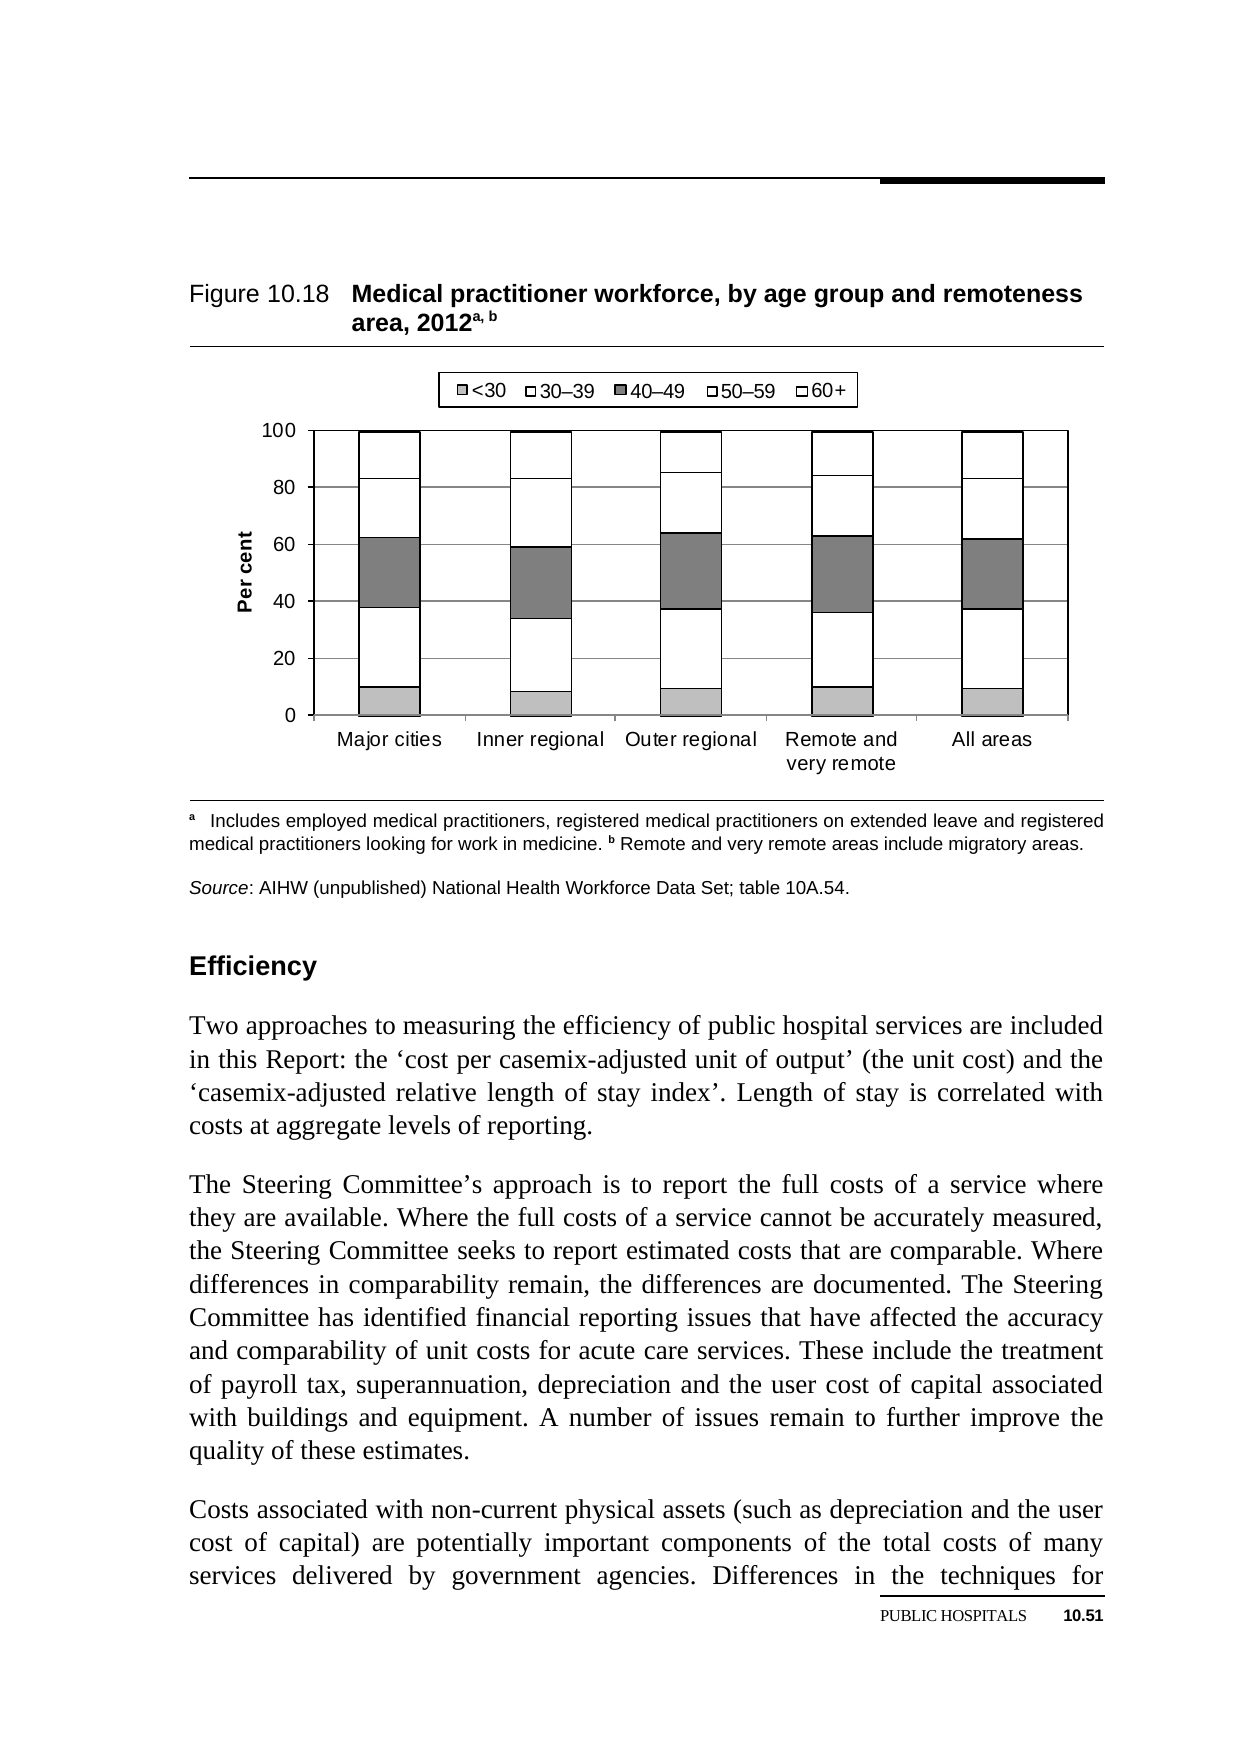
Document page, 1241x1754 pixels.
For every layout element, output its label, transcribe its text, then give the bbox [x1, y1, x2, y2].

text The Steering Committee’s approach is to report the full costs of a service where they are available. Where the full costs of a service cannot be accurately measured, the Steering Committee seeks to report estimated costs that are comparable. Where differences in comparability remain, the differences are documented. The Steering Committee has identified financial reporting issues that have affected the accuracy and comparability of unit costs for acute care services. These include the treatment of payroll tax, superannuation, depreciation and the user cost of capital associated with buildings and equipment. A number of issues remain to further improve the quality of these estimates. [189, 1166, 1104, 1466]
title Figure 10.18 Medical practitioner workforce, by age group and remoteness area, 2012a, b [189, 279, 1104, 338]
text a Includes employed medical practitioners, registered medical practitioners on extended leave and registered medical practitioners looking for work in medicine. b Remote and very remote areas include migratory areas. [189, 809, 1104, 855]
table_header [190, 347, 1104, 800]
text Two approaches to measuring the efficiency of public hospital services are included in this Report: the ‘cost per casemix-adjusted unit of output’ (the unit cost) and the ‘casemix-adjusted relative length of stay index’. Length of stay is correlated with costs at aggregate levels of reporting. [189, 1007, 1104, 1141]
text Source: AIHW (unpublished) National Health Workforce Data Set; table 10A.54. [189, 876, 1104, 899]
subtitle Efficiency [189, 949, 1104, 982]
